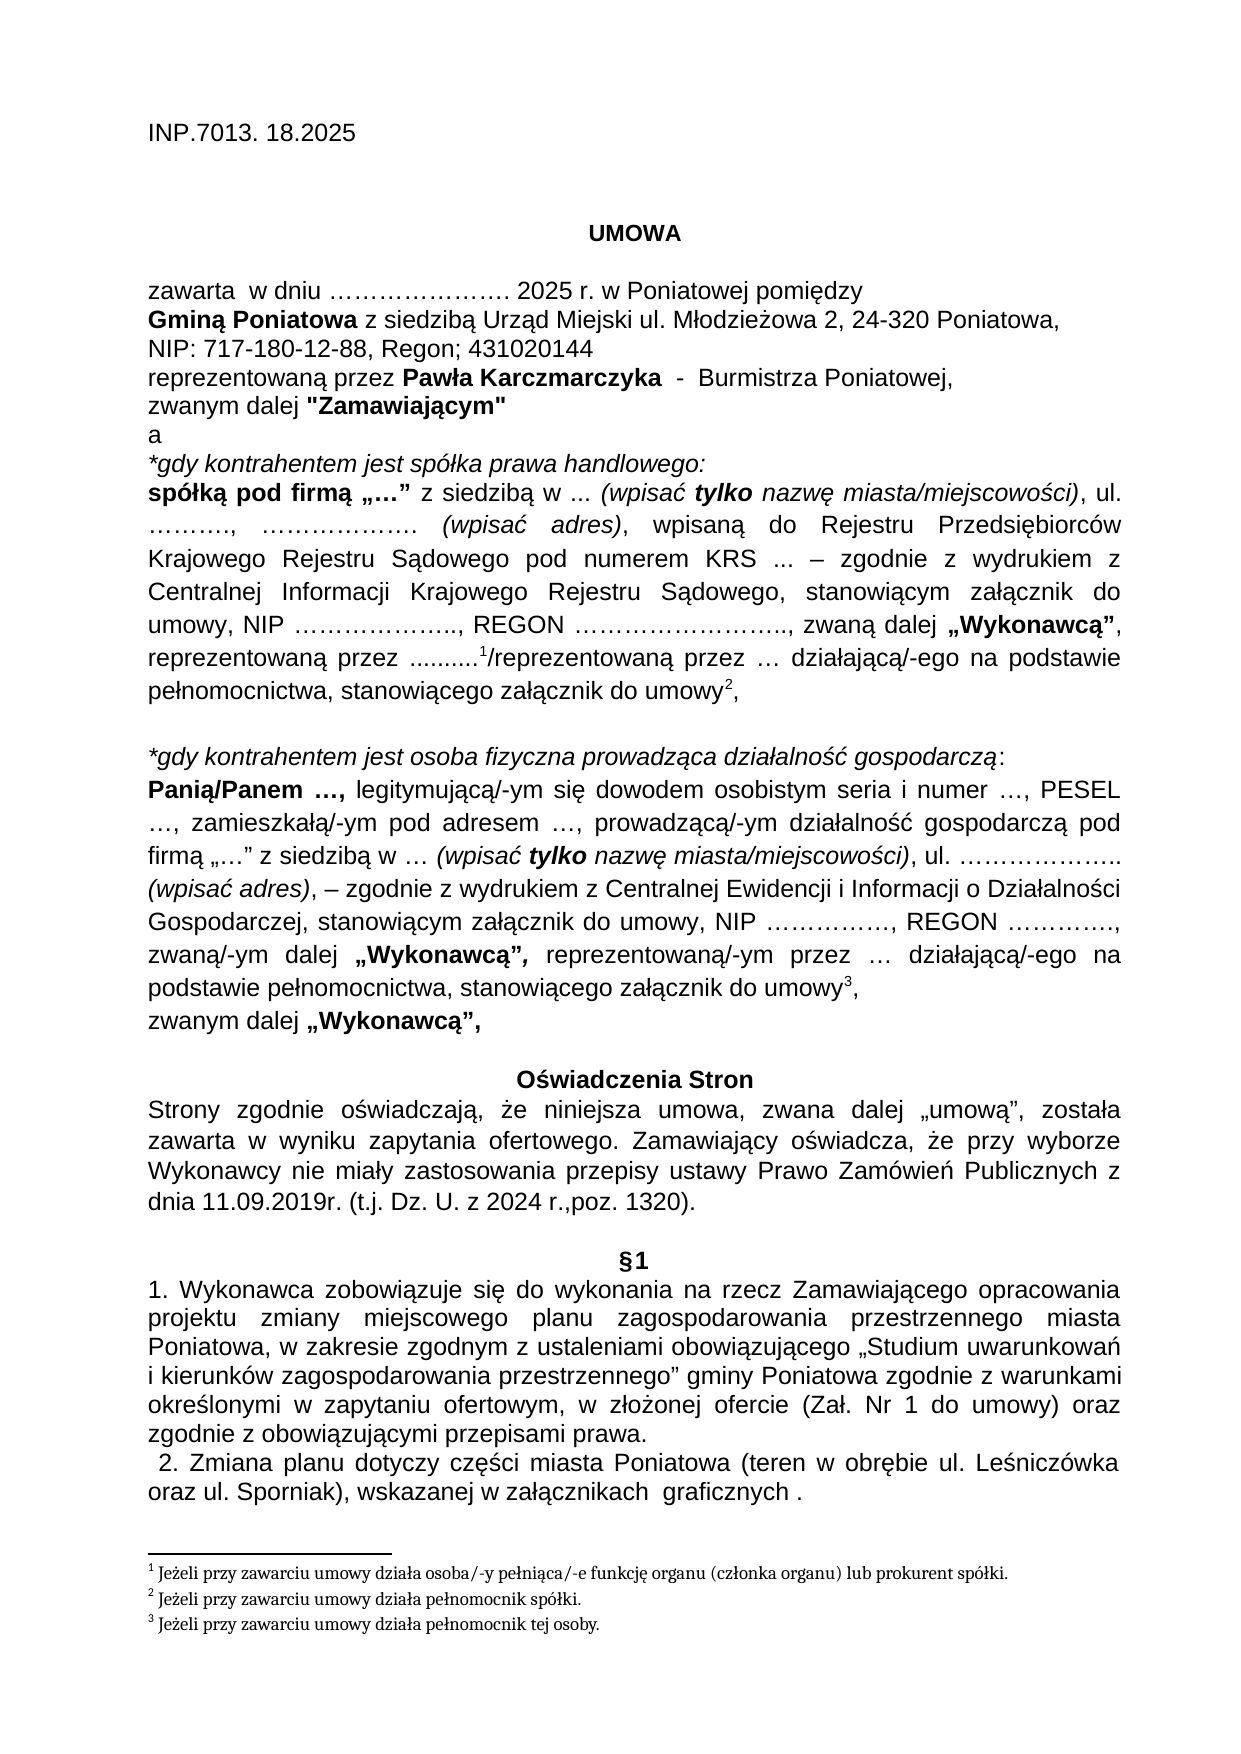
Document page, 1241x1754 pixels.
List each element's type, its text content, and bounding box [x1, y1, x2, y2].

text umowa [148, 214, 1122, 247]
text NIP: 717-180-12-88, Regon; 431020144 [148, 334, 1122, 362]
text Oświadczenia Stron [148, 1065, 1122, 1094]
text spółką pod firmą „…” z siedzibą w ... (wpisać tylko nazwę miasta/miejscowości), ul. ………., ………………. (wpisać adres), wpisaną do Rejestru Przedsiębiorców Krajowego Rejestru Sądowego pod numerem KRS ... – zgodnie z wydrukiem z Centralnej Informacji Krajowego Rejestru Sądowego, stanowiącym załącznik do umowy, NIP ……………….., REGON …………………….., zwaną dalej „Wykonawcą”, reprezentowaną przez ........../reprezentowaną przez … działającą/-ego na podstawie pełnomocnictwa, stanowiącego załącznik do umowy, [148, 477, 1122, 704]
text a [148, 420, 1122, 449]
text zawarta w dniu …………………. 2025 r. w Poniatowej pomiędzy [148, 276, 1119, 305]
text §1 [148, 1217, 1119, 1274]
text INP.7013. 18.2025 [148, 118, 1122, 147]
text Strony zgodnie oświadczają, że niniejsza umowa, zwana dalej „umową”, została zawarta w wyniku zapytania ofertowego. Zamawiający oświadcza, że przy wyborze Wykonawcy nie miały zastosowania przepisy ustawy Prawo Zamówień Publicznych z dnia 11.09.2019r. (t.j. Dz. U. z 2024 r.,poz. 1320). [148, 1095, 1122, 1215]
text zwanym dalej „Wykonawcą”, [148, 1006, 1122, 1034]
text 2. Zmiana planu dotyczy części miasta Poniatowa (teren w obrębie ul. Leśniczówka oraz ul. Sporniak), wskazanej w załącznikach graficznych . [148, 1448, 1120, 1505]
text 1. Wykonawca zobowiązuje się do wykonania na rzecz Zamawiającego opracowania projektu zmiany miejscowego planu zagospodarowania przestrzennego miasta Poniatowa, w zakresie zgodnym z ustaleniami obowiązującego „Studium uwarunkowań i kierunków zagospodarowania przestrzennego” gminy Poniatowa zgodnie z warunkami określonymi w zapytaniu ofertowym, w złożonej ofercie (Zał. Nr 1 do umowy) oraz zgodnie z obowiązującymi przepisami prawa. [148, 1274, 1122, 1448]
text Panią/Panem …, legitymującą/-ym się dowodem osobistym seria i numer …, PESEL …, zamieszkałą/-ym pod adresem …, prowadzącą/-ym działalność gospodarczą pod firmą „…” z siedzibą w … (wpisać tylko nazwę miasta/miejscowości), ul. ……………….. (wpisać adres), – zgodnie z wydrukiem z Centralnej Ewidencji i Informacji o Działalności Gospodarczej, stanowiącym załącznik do umowy, NIP ……………, REGON …………., zwaną/-ym dalej „Wykonawcą”, reprezentowaną/-ym przez … działającą/-ego na podstawie pełnomocnictwa, stanowiącego załącznik do umowy, [148, 775, 1122, 1002]
text *gdy kontrahentem jest osoba fizyczna prowadząca działalność gospodarczą: [148, 742, 1122, 770]
text zwanym dalej "Zamawiającym" [148, 391, 1122, 420]
text Gminą Poniatowa z siedzibą Urząd Miejski ul. Młodzieżowa 2, 24-320 Poniatowa, [148, 305, 1122, 334]
text *gdy kontrahentem jest spółka prawa handlowego: [148, 449, 1122, 477]
text reprezentowaną przez Pawła Karczmarczyka - Burmistrza Poniatowej, [148, 362, 1122, 391]
